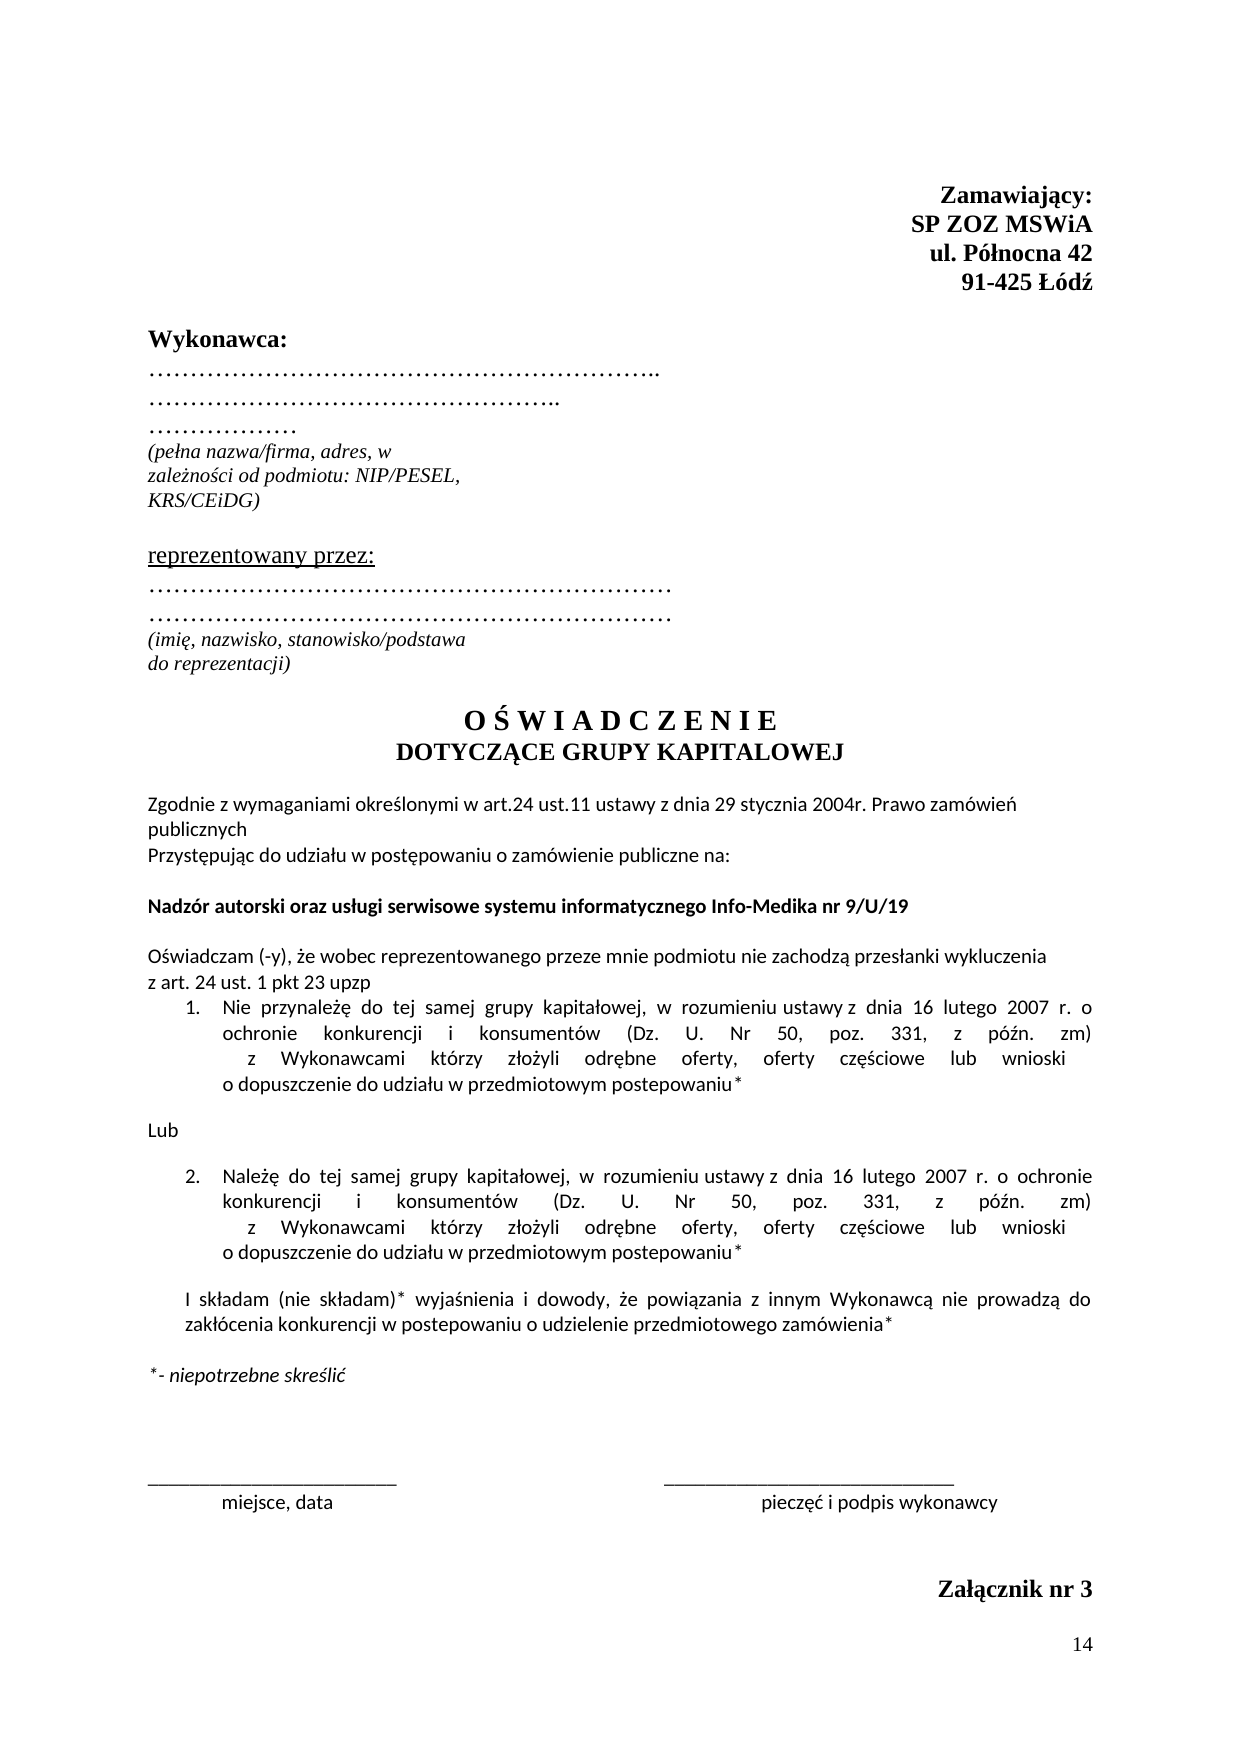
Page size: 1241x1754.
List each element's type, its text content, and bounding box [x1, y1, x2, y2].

text ……………………………………………………………………………………………………………… [148, 569, 679, 627]
text Lub [148, 1117, 1093, 1142]
text ……………………………………………………..…………………………………………..……………… [148, 353, 694, 439]
text SP ZOZ MSWiA [148, 209, 1093, 238]
text Załącznik nr 3 [694, 1574, 1093, 1602]
text DOTYCZĄCE GRUPY KAPITALOWEJ [148, 737, 1093, 766]
list Nie przynależę do tej samej grupy kapitałowej, w rozumieniu ustawy z dnia 16 lutego 2007 r. o ochronie konkurencji i konsumentów (Dz. U. Nr 50, poz. 331, z późn. zm) z Wykonawcami którzy złożyli odrębne oferty, oferty częściowe lub wnioski o dopuszczenie do udziału w przedmiotowym postepowaniu* [185, 994, 1093, 1096]
text Wykonawca: [148, 324, 1093, 353]
text miejsce, data pieczęć i podpis wykonawcy [148, 1489, 1093, 1514]
list Należę do tej samej grupy kapitałowej, w rozumieniu ustawy z dnia 16 lutego 2007 r. o ochronie konkurencji i konsumentów (Dz. U. Nr 50, poz. 331, z późn. zm) z Wykonawcami którzy złożyli odrębne oferty, oferty częściowe lub wnioski o dopuszczenie do udziału w przedmiotowym postepowaniu* [185, 1163, 1093, 1265]
text ________________________ ____________________________ [148, 1464, 1093, 1489]
text Oświadczam (-y), że wobec reprezentowanego przeze mnie podmiotu nie zachodzą przesłanki wykluczenia z art. 24 ust. 1 pkt 23 upzp [148, 944, 1093, 994]
text I składam (nie składam)* wyjaśnienia i dowody, że powiązania z innym Wykonawcą nie prowadzą do zakłócenia konkurencji w postepowaniu o udzielenie przedmiotowego zamówienia* [185, 1286, 1093, 1337]
text Zamawiający: [694, 181, 1093, 209]
text Przystępując do udziału w postępowaniu o zamówienie publiczne na: [148, 842, 1093, 867]
text Nadzór autorski oraz usługi serwisowe systemu informatycznego Info-Medika nr 9/U/19 [148, 893, 1093, 918]
text (imię, nazwisko, stanowisko/podstawa do reprezentacji) [148, 627, 472, 675]
text O Ś W I A D C Z E N I E [148, 703, 1093, 737]
text 91-425 Łódź [148, 267, 1093, 296]
text (pełna nazwa/firma, adres, w zależności od podmiotu: NIP/PESEL, KRS/CEiDG) [148, 439, 472, 512]
text Zgodnie z wymaganiami określonymi w art.24 ust.11 ustawy z dnia 29 stycznia 2004r. Prawo zamówień publicznych [148, 791, 1093, 842]
text ul. Północna 42 [148, 238, 1093, 267]
text reprezentowany przez: [148, 540, 1093, 569]
text *- niepotrzebne skreślić [148, 1362, 1093, 1387]
